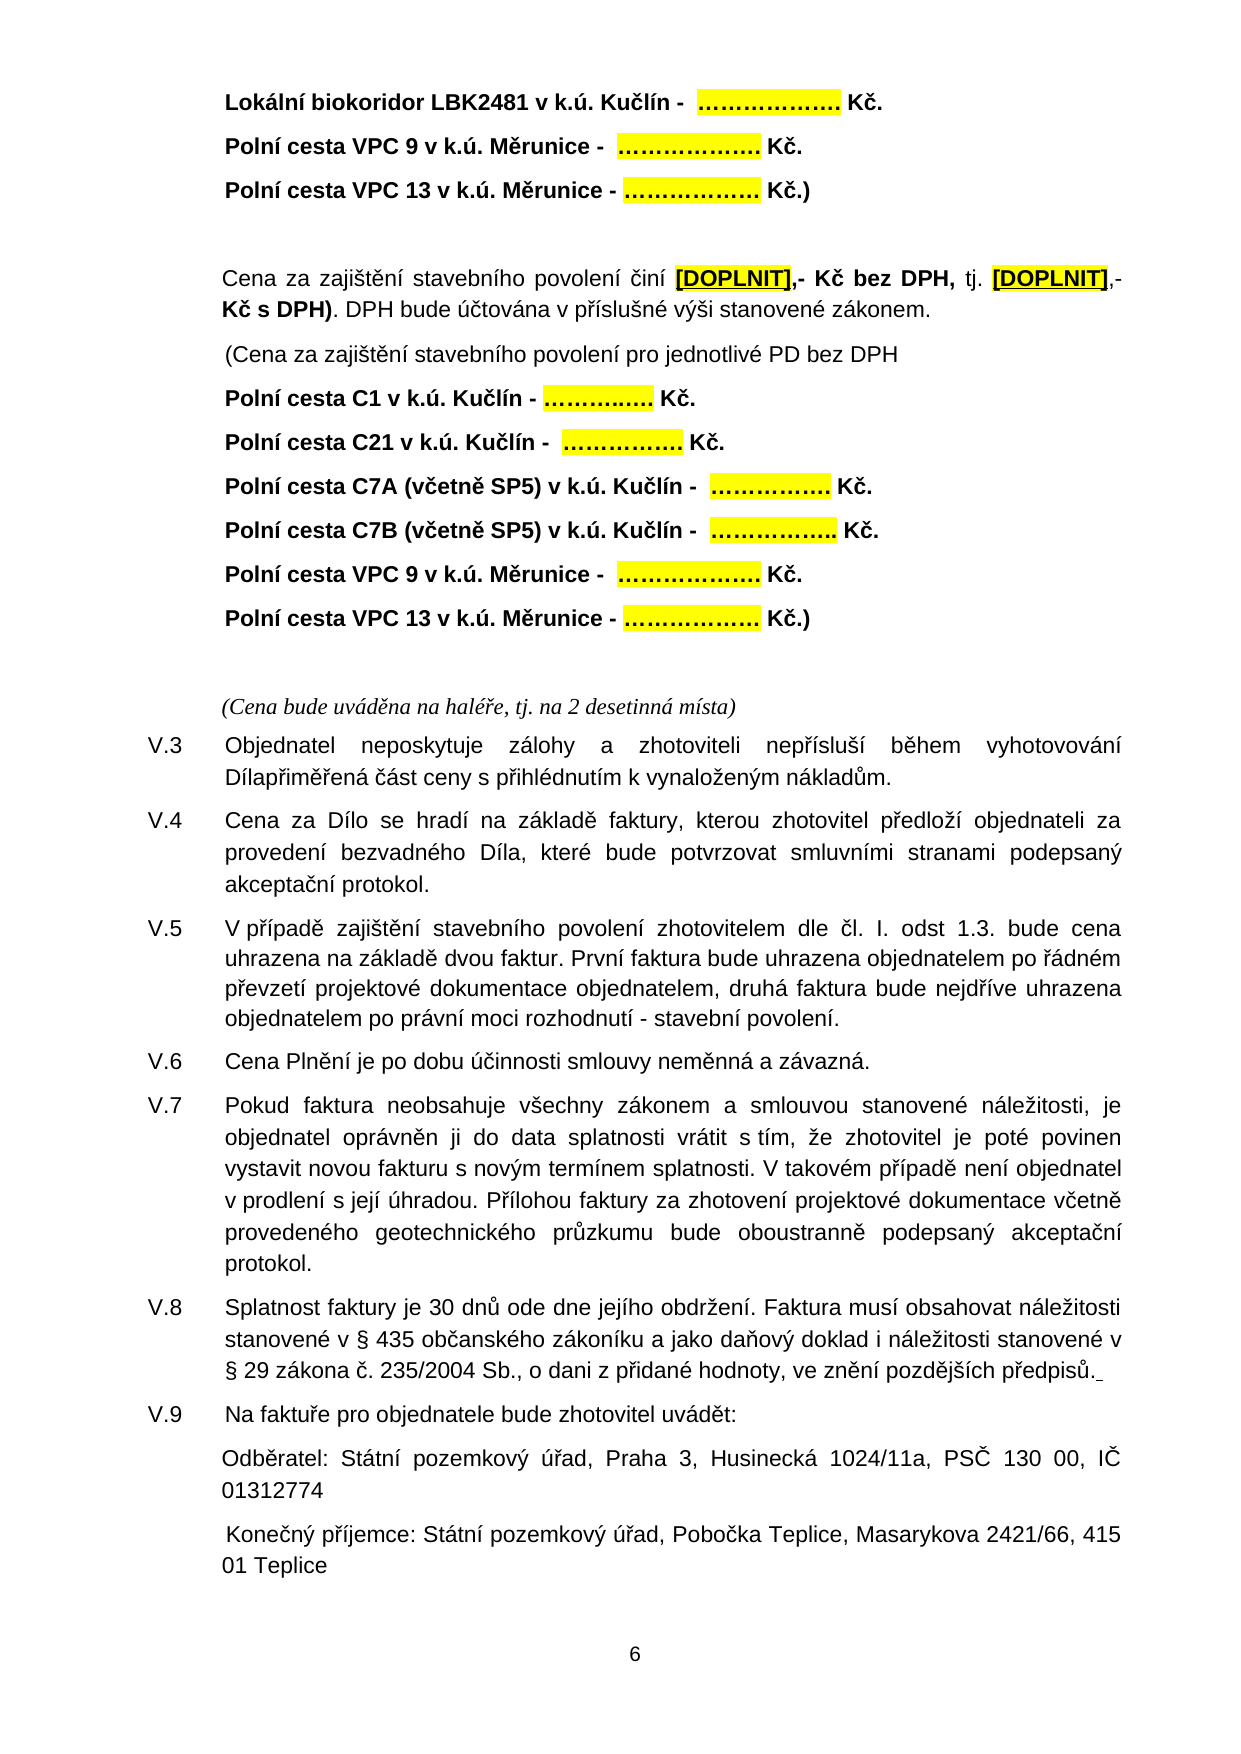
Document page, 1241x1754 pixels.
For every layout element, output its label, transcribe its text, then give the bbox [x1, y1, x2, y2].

list Polní cesta C7B (včetně SP5) v k.ú. Kučlín - …………….. Kč. [224, 517, 710, 543]
list Na faktuře pro objednatele bude zhotovitel uvádět: [148, 1401, 1122, 1428]
list (Cena za zajištění stavebního povolení pro jednotlivé PD bez DPH [224, 341, 1122, 367]
text (Cena bude uváděna na haléře, tj. na 2 desetinná místa) [148, 693, 1122, 719]
list Polní cesta C7A (včetně SP5) v k.ú. Kučlín - ……………. Kč. [224, 473, 710, 499]
list Polní cesta VPC 9 v k.ú. Měrunice - ………………. Kč. [761, 561, 1122, 587]
list Polní cesta C21 v k.ú. Kučlín - ……………. Kč. [683, 429, 1122, 455]
list Lokální biokoridor LBK2481 v k.ú. Kučlín - ………………. Kč. [841, 89, 1122, 115]
list Polní cesta VPC 9 v k.ú. Měrunice - ………………. Kč. [224, 561, 617, 587]
list Polní cesta VPC 9 v k.ú. Měrunice - ………………. Kč. [224, 133, 617, 159]
list Polní cesta C1 v k.ú. Kučlín - ………..…. Kč. [224, 384, 1122, 411]
list Polní cesta C21 v k.ú. Kučlín - ……………. Kč. [224, 429, 562, 455]
list Odběratel: Státní pozemkový úřad, Praha 3, Husinecká 1024/11a, PSČ 130 00, IČ 01312774 [221, 1445, 1122, 1503]
list Cena za Dílo se hradí na základě faktury, kterou zhotovitel předloží objednateli za provedení bezvadného Díla, které bude potvrzovat smluvními stranami podepsaný akceptační protokol. [148, 807, 1122, 897]
list Pokud faktura neobsahuje všechny zákonem a smlouvou stanovené náležitosti, je objednatel oprávněn ji do data splatnosti vrátit s tím, že zhotovitel je poté povinen vystavit novou fakturu s novým termínem splatnosti. V takovém případě není objednatel v prodlení s její úhradou. Přílohou faktury za zhotovení projektové dokumentace včetně provedeného geotechnického průzkumu bude oboustranně podepsaný akceptační protokol. [148, 1092, 1122, 1276]
list Lokální biokoridor LBK2481 v k.ú. Kučlín - ………………. Kč. [224, 89, 697, 115]
list V případě zajištění stavebního povolení zhotovitelem dle čl. I. odst 1.3. bude cena uhrazena na základě dvou faktur. První faktura bude uhrazena objednatelem po řádném převzetí projektové dokumentace objednatelem, druhá faktura bude nejdříve uhrazena objednatelem po právní moci rozhodnutí - stavební povolení. [148, 915, 1122, 1032]
list Cena Plnění je po dobu účinnosti smlouvy neměnná a závazná. [148, 1048, 1122, 1074]
list Polní cesta VPC 13 v k.ú. Měrunice - ……………… Kč.) [761, 605, 1122, 631]
list Cena za zajištění stavebního povolení činí [DOPLNIT],- Kč bez DPH, tj. [DOPLNIT],- Kč s DPH). DPH bude účtována v příslušné výši stanovené zákonem. [222, 265, 1122, 323]
list Splatnost faktury je 30 dnů ode dne jejího obdržení. Faktura musí obsahovat náležitosti stanovené v § 435 občanského zákoníku a jako daňový doklad i náležitosti stanovené v § 29 zákona č. 235/2004 Sb., o dani z přidané hodnoty, ve znění pozdějších předpisů. [148, 1294, 1122, 1383]
list Objednatel neposkytuje zálohy a zhotoviteli nepřísluší během vyhotovování Dílapřiměřená část ceny s přihlédnutím k vynaloženým nákladům. [148, 732, 1122, 790]
list Polní cesta VPC 13 v k.ú. Měrunice - ……………… Kč.) [761, 177, 1122, 203]
list Konečný příjemce: Státní pozemkový úřad, Pobočka Teplice, Masarykova 2421/66, 415 01 Teplice [148, 1521, 1122, 1579]
list Polní cesta VPC 13 v k.ú. Měrunice - ……………… Kč.) [224, 605, 623, 631]
list Polní cesta C7B (včetně SP5) v k.ú. Kučlín - …………….. Kč. [837, 517, 1122, 543]
list Polní cesta VPC 13 v k.ú. Měrunice - ……………… Kč.) [224, 177, 623, 203]
list Polní cesta VPC 9 v k.ú. Měrunice - ………………. Kč. [761, 133, 1122, 159]
list Polní cesta C7A (včetně SP5) v k.ú. Kučlín - ……………. Kč. [831, 473, 1122, 499]
